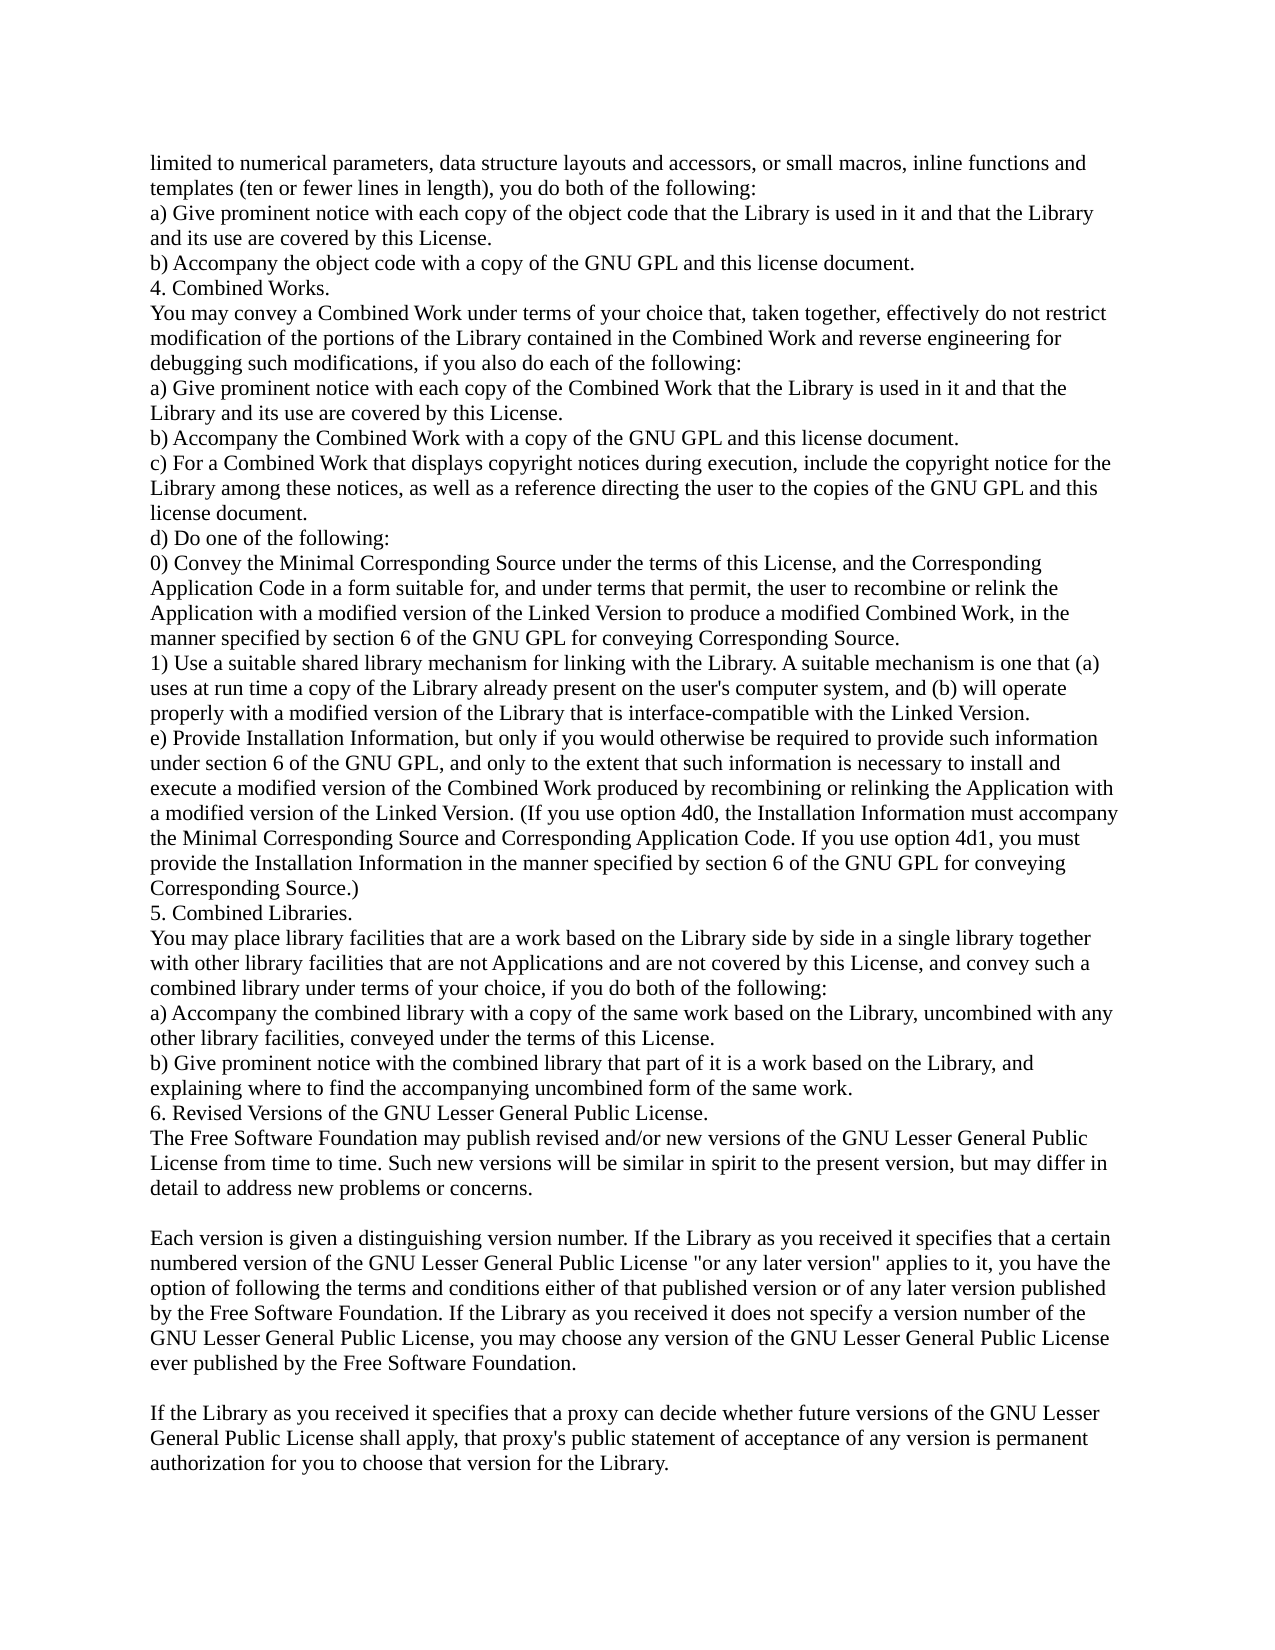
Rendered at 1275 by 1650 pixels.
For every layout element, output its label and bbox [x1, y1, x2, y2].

text [150, 150, 1125, 1500]
